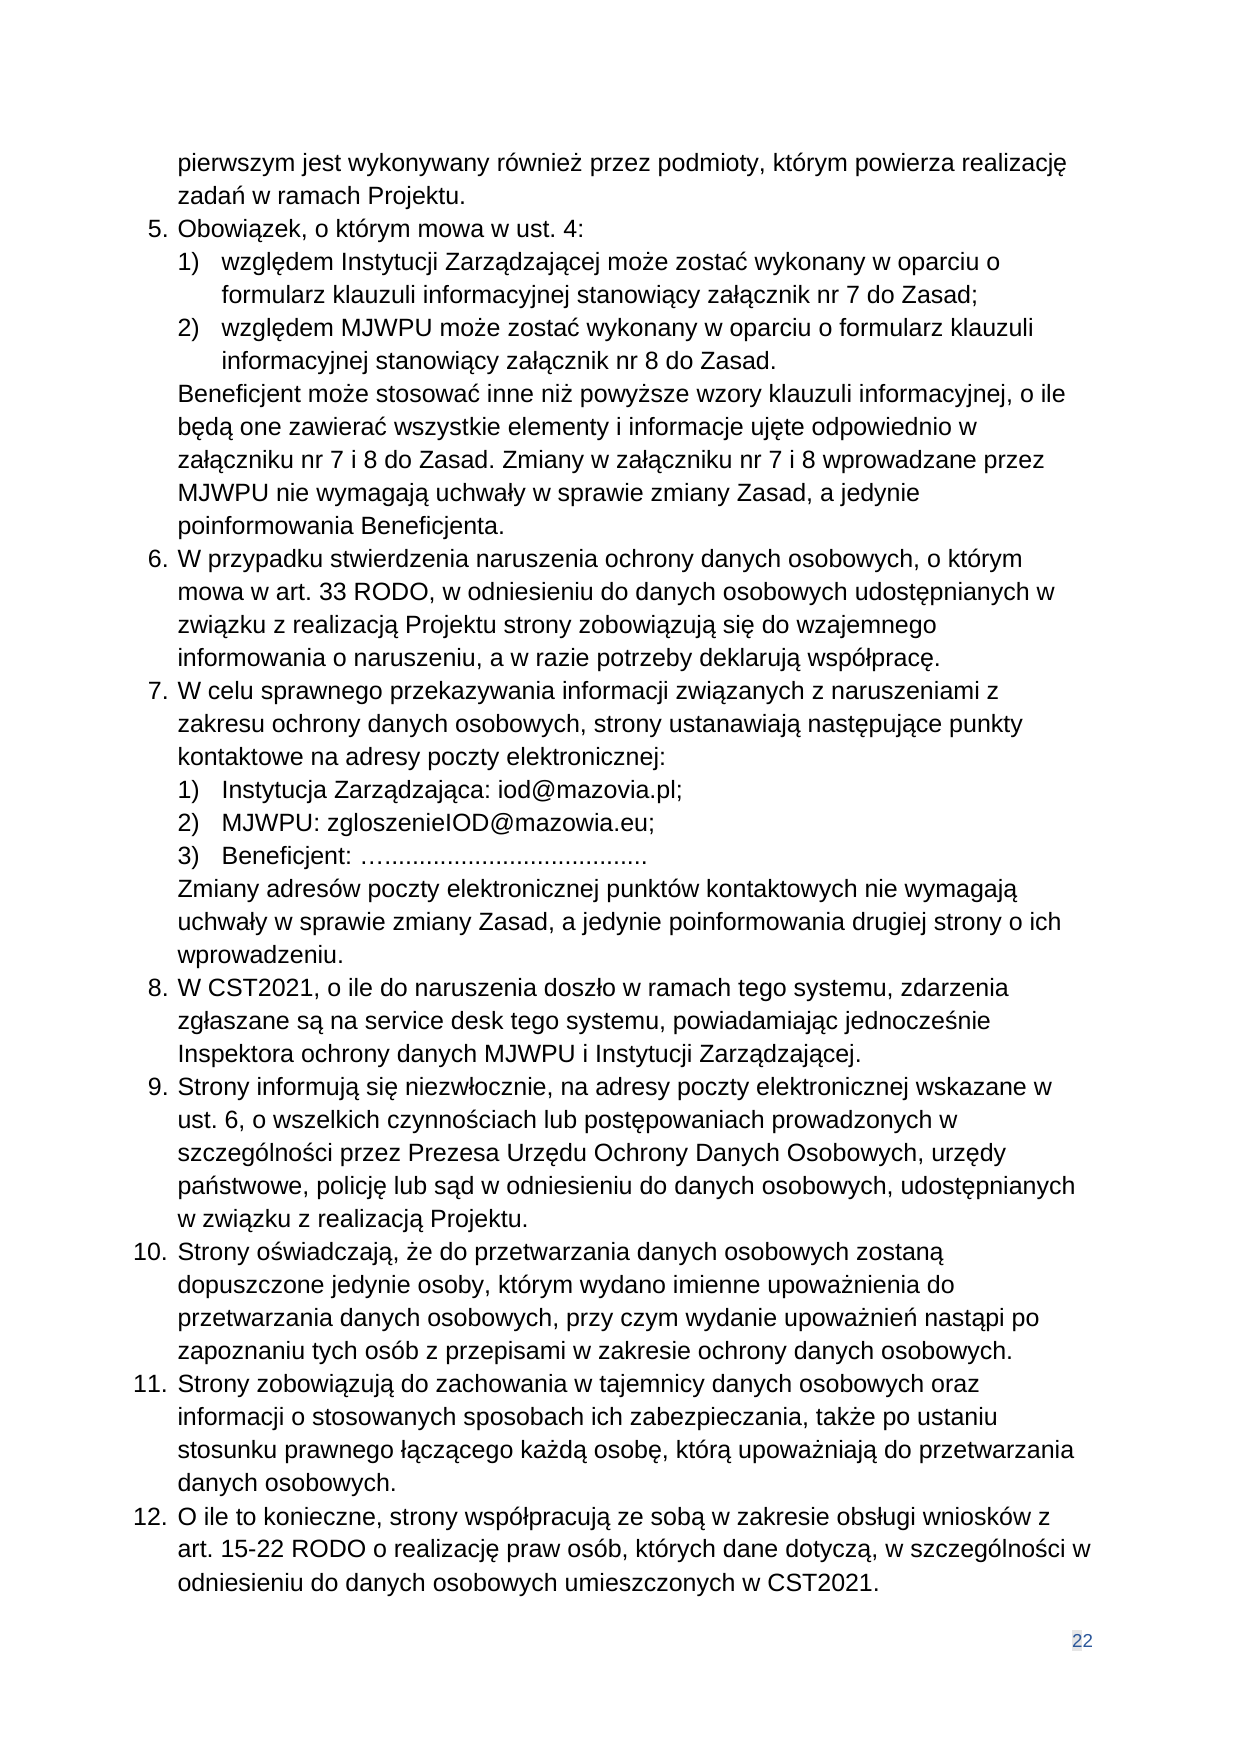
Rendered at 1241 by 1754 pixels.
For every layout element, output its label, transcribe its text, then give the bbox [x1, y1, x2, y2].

list O ile to konieczne, strony współpracują ze sobą w zakresie obsługi wniosków z art. 15-22 RODO o realizację praw osób, których dane dotyczą, w szczególności w odniesieniu do danych osobowych umieszczonych w CST2021. [133, 1501, 1093, 1596]
list W celu sprawnego przekazywania informacji związanych z naruszeniami z zakresu ochrony danych osobowych, strony ustanawiają następujące punkty kontaktowe na adresy poczty elektronicznej: [148, 676, 1093, 771]
text Zmiany adresów poczty elektronicznej punktów kontaktowych nie wymagają uchwały w sprawie zmiany Zasad, a jedynie poinformowania drugiej strony o ich wprowadzeniu. [177, 874, 1093, 969]
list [148, 148, 1093, 209]
list względem Instytucji Zarządzającej może zostać wykonany w oparciu o formularz klauzuli informacyjnej stanowiący załącznik nr 7 do Zasad; [177, 247, 1093, 308]
list Beneficjent: …...................................... [177, 841, 1093, 870]
list Instytucja Zarządzająca: iod@mazovia.pl; [177, 775, 1093, 804]
text Beneficjent może stosować inne niż powyższe wzory klauzuli informacyjnej, o ile będą one zawierać wszystkie elementy i informacje ujęte odpowiednio w załączniku nr 7 i 8 do Zasad. Zmiany w załączniku nr 7 i 8 wprowadzane przez MJWPU nie wymagają uchwały w sprawie zmiany Zasad, a jedynie poinformowania Beneficjenta. [177, 379, 1093, 539]
list Strony informują się niezwłocznie, na adresy poczty elektronicznej wskazane w ust. 6, o wszelkich czynnościach lub postępowaniach prowadzonych w szczególności przez Prezesa Urzędu Ochrony Danych Osobowych, urzędy państwowe, policję lub sąd w odniesieniu do danych osobowych, udostępnianych w związku z realizacją Projektu. [148, 1072, 1093, 1233]
list Strony zobowiązują do zachowania w tajemnicy danych osobowych oraz informacji o stosowanych sposobach ich zabezpieczania, także po ustaniu stosunku prawnego łączącego każdą osobę, którą upoważniają do przetwarzania danych osobowych. [133, 1369, 1093, 1497]
list względem MJWPU może zostać wykonany w oparciu o formularz klauzuli informacyjnej stanowiący załącznik nr 8 do Zasad. [177, 313, 1093, 374]
list W przypadku stwierdzenia naruszenia ochrony danych osobowych, o którym mowa w art. 33 RODO, w odniesieniu do danych osobowych udostępnianych w związku z realizacją Projektu strony zobowiązują się do wzajemnego informowania o naruszeniu, a w razie potrzeby deklarują współpracę. [148, 544, 1093, 672]
list W CST2021, o ile do naruszenia doszło w ramach tego systemu, zdarzenia zgłaszane są na service desk tego systemu, powiadamiając jednocześnie Inspektora ochrony danych MJWPU i Instytucji Zarządzającej. [148, 973, 1093, 1068]
list Strony oświadczają, że do przetwarzania danych osobowych zostaną dopuszczone jedynie osoby, którym wydano imienne upoważnienia do przetwarzania danych osobowych, przy czym wydanie upoważnień nastąpi po zapoznaniu tych osób z przepisami w zakresie ochrony danych osobowych. [133, 1237, 1093, 1365]
list Obowiązek, o którym mowa w ust. 4: [148, 214, 1093, 242]
list MJWPU: zgloszenieIOD@mazowia.eu; [177, 808, 1093, 837]
